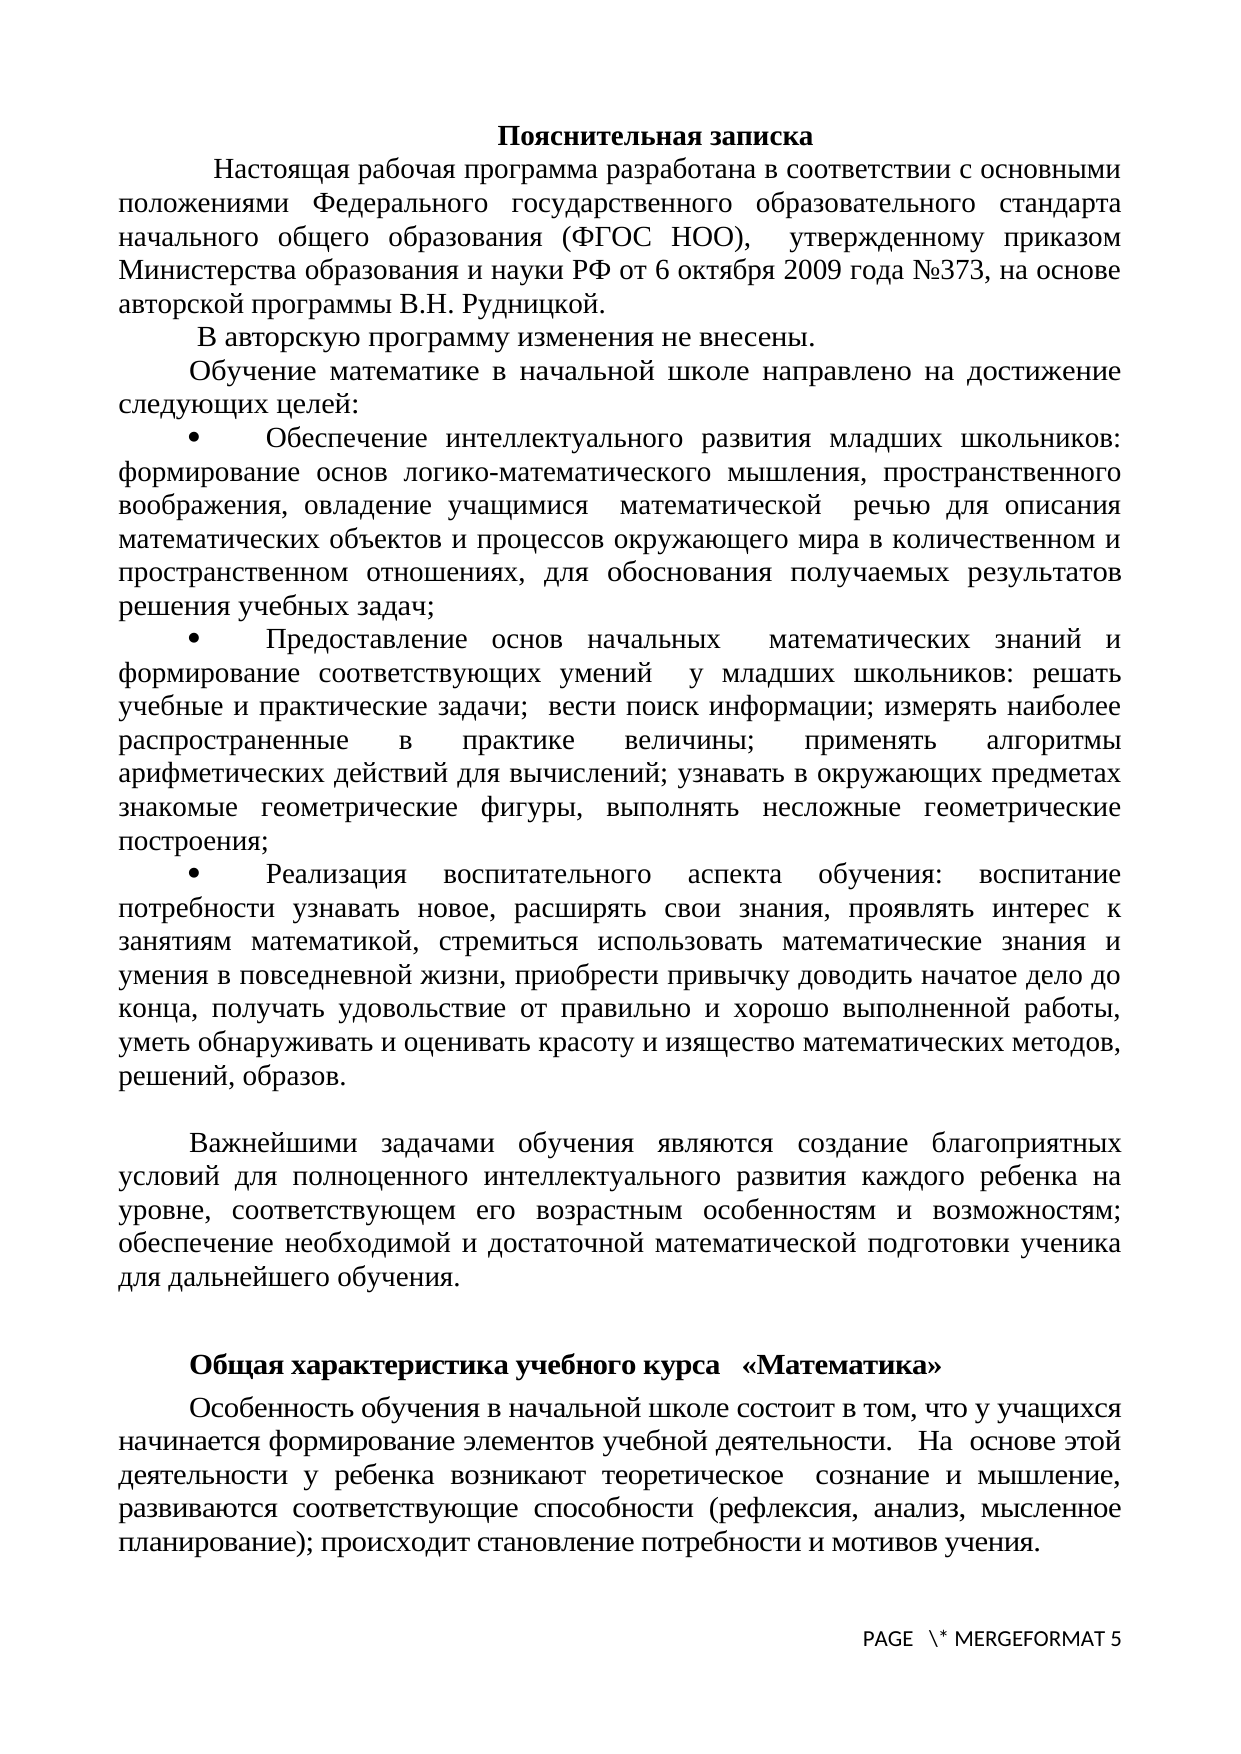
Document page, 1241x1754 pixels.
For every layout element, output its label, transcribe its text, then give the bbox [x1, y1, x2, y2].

text Пояснительная записка [118, 118, 1122, 152]
text Особенность обучения в начальной школе состоит в том, что у учащихся начинается формирование элементов учебной деятельности. На основе этой деятельности у ребенка возникают теоретическое сознание и мышление, развиваются соответствующие способности (рефлексия, анализ, мысленное планирование); происходит становление потребности и мотивов учения. [118, 1390, 1122, 1557]
text В авторскую программу изменения не внесены. [118, 319, 1122, 353]
text Общая характеристика учебного курса «Математика» [118, 1347, 1122, 1380]
text Настоящая рабочая программа разработана в соответствии с основными положениями Федерального государственного образовательного стандарта начального общего образования (ФГОС НОО), утвержденному приказом Министерства образования и науки РФ от 6 октября 2009 года №373, на основе авторской программы В.Н. Рудницкой. [118, 152, 1122, 319]
text Обучение математике в начальной школе направлено на достижение следующих целей: [118, 353, 1122, 420]
list Обеспечение интеллектуального развития младших школьников: формирование основ логико-математического мышления, пространственного воображения, овладение учащимися математической речью для описания математических объектов и процессов окружающего мира в количественном и пространственном отношениях, для обоснования получаемых результатов решения учебных задач; [118, 420, 1122, 621]
list Реализация воспитательного аспекта обучения: воспитание потребности узнавать новое, расширять свои знания, проявлять интерес к занятиям математикой, стремиться использовать математические знания и умения в повседневной жизни, приобрести привычку доводить начатое дело до конца, получать удовольствие от правильно и хорошо выполненной работы, уметь обнаруживать и оценивать красоту и изящество математических методов, решений, образов. [118, 856, 1122, 1091]
list Предоставление основ начальных математических знаний и формирование соответствующих умений у младших школьников: решать учебные и практические задачи; вести поиск информации; измерять наиболее распространенные в практике величины; применять алгоритмы арифметических действий для вычислений; узнавать в окружающих предметах знакомые геометрические фигуры, выполнять несложные геометрические построения; [118, 621, 1122, 856]
text Важнейшими задачами обучения являются создание благоприятных условий для полноценного интеллектуального развития каждого ребенка на уровне, соответствующем его возрастным особенностям и возможностям; обеспечение необходимой и достаточной математической подготовки ученика для дальнейшего обучения. [118, 1125, 1122, 1292]
